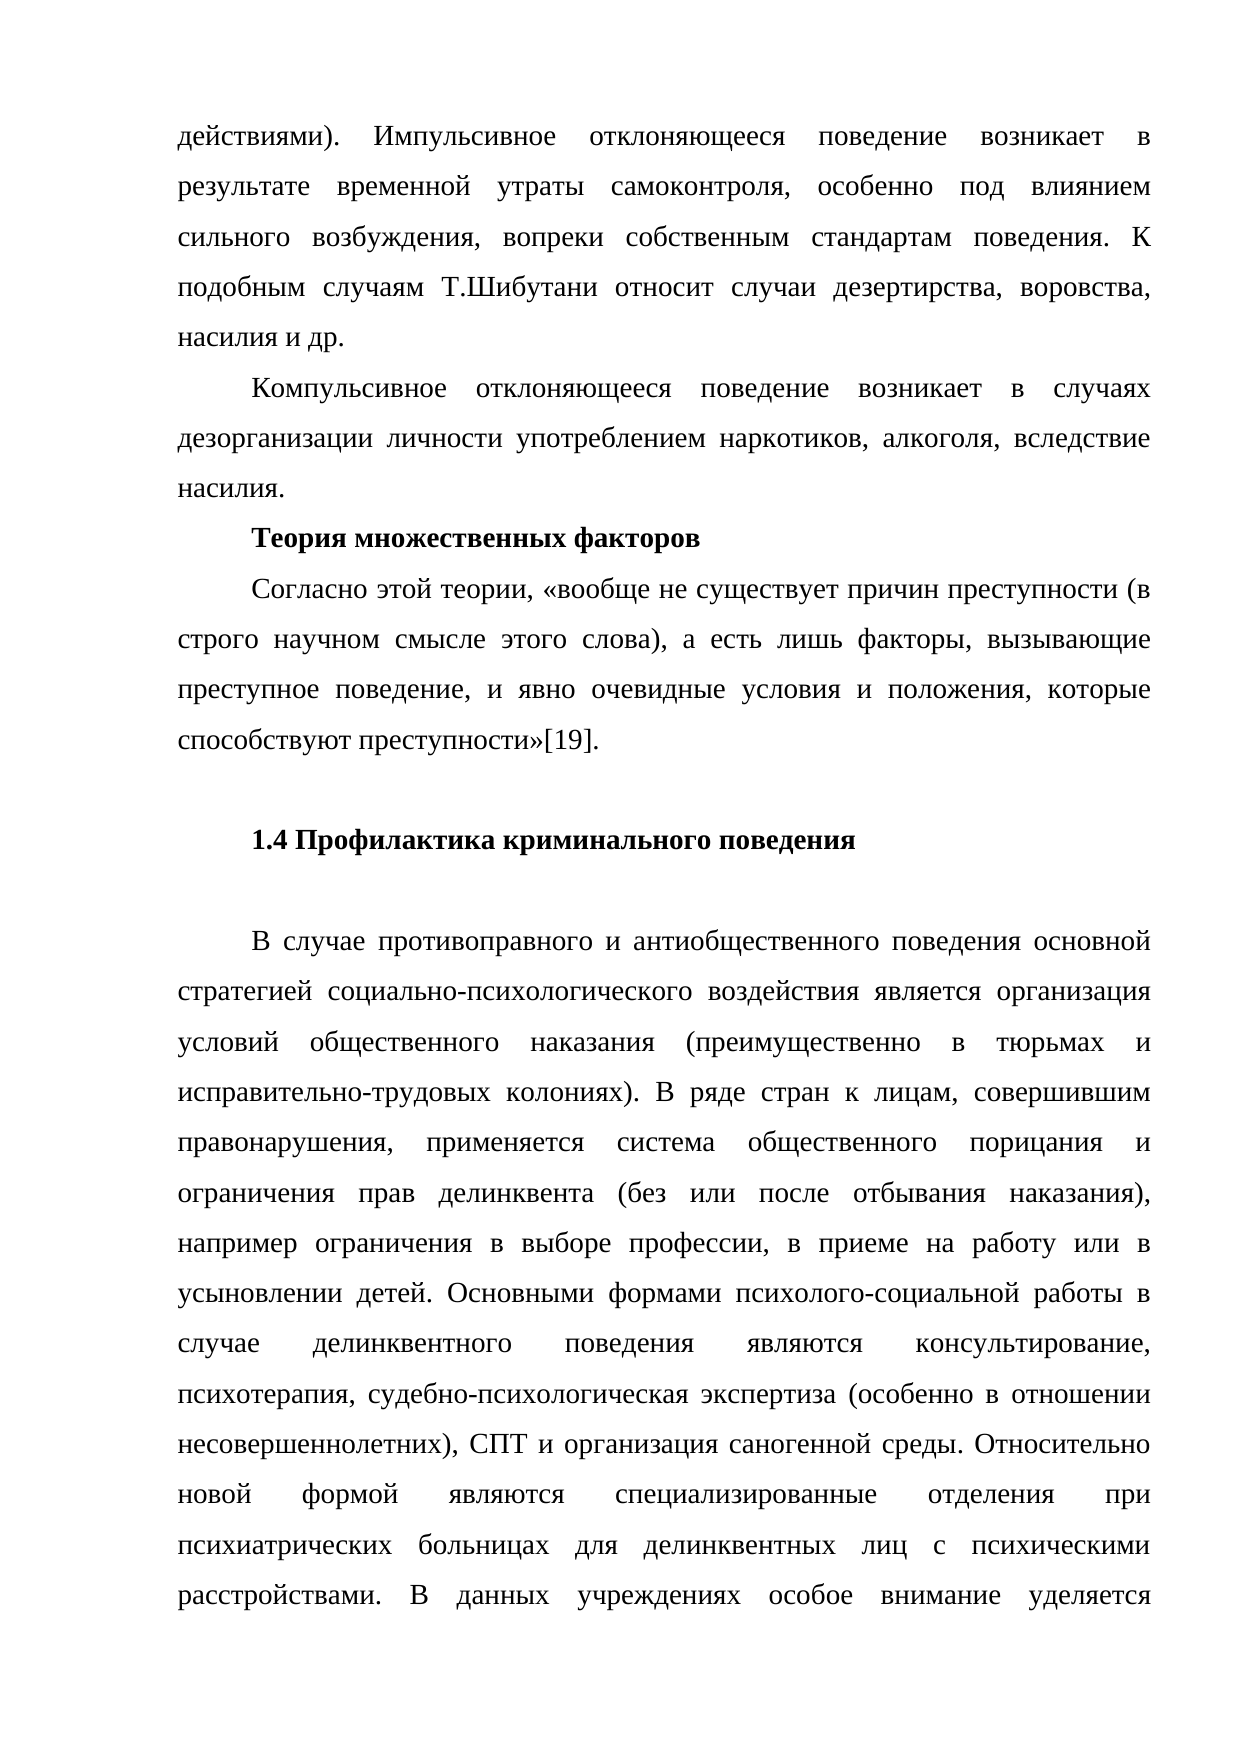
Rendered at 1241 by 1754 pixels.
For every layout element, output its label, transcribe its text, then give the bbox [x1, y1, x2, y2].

text Компульсивное отклоняющееся поведение возникает в случаях дезорганизации личности употреблением наркотиков, алкоголя, вследствие насилия. [177, 370, 1152, 504]
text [177, 923, 1152, 1611]
text Теория множественных факторов [177, 521, 1152, 554]
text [177, 118, 1152, 353]
text Согласно этой теории, «вообще не существует причин преступности (в строго научном смысле этого слова), а есть лишь факторы, вызывающие преступное поведение, и явно очевидные условия и положения, которые способствуют преступности»[19]. [177, 571, 1152, 755]
text 1.4 Профилактика криминального поведения [177, 822, 1152, 856]
